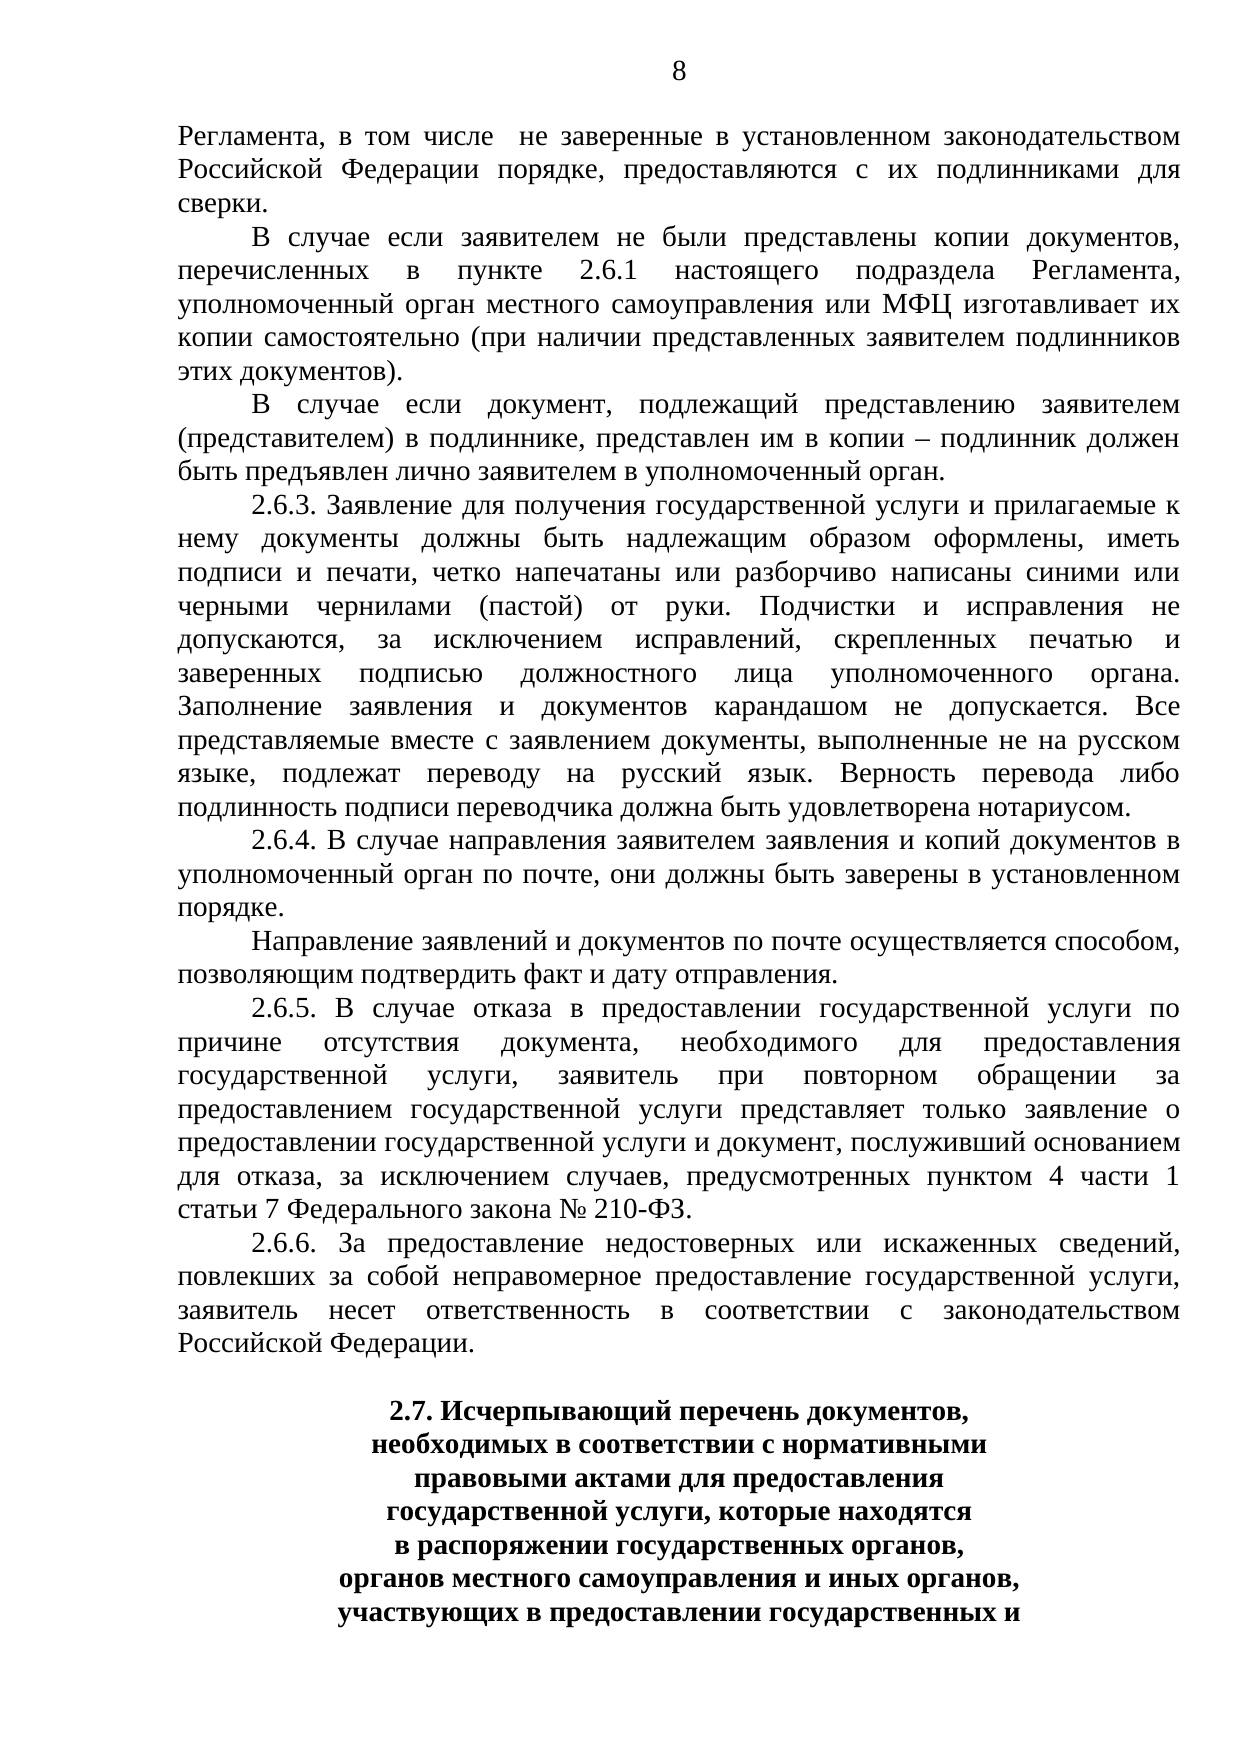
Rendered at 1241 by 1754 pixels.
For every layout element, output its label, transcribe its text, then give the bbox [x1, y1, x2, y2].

text правовыми актами для предоставления [177, 1460, 1181, 1493]
text органов местного самоуправления и иных органов, [177, 1560, 1181, 1594]
text 2.6.6. За предоставление недостоверных или искаженных сведений, повлекших за собой неправомерное предоставление государственной услуги, заявитель несет ответственность в соответствии с законодательством Российской Федерации. [177, 1225, 1181, 1359]
text участвующих в предоставлении государственных и [177, 1594, 1181, 1627]
text В случае если заявителем не были представлены копии документов, перечисленных в пункте 2.6.1 настоящего подраздела Регламента, уполномоченный орган местного самоуправления или МФЦ изготавливает их копии самостоятельно (при наличии представленных заявителем подлинников этих документов). [177, 219, 1181, 386]
text 2.7. Исчерпывающий перечень документов, [177, 1393, 1181, 1426]
text 2.6.5. В случае отказа в предоставлении государственной услуги по причине отсутствия документа, необходимого для предоставления государственной услуги, заявитель при повторном обращении за предоставлением государственной услуги представляет только заявление о предоставлении государственной услуги и документ, послуживший основанием для отказа, за исключением случаев, предусмотренных пунктом 4 части 1 статьи 7 Федерального закона № 210-ФЗ. [177, 990, 1181, 1225]
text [177, 118, 1181, 219]
text необходимых в соответствии с нормативными [177, 1426, 1181, 1460]
text В случае если документ, подлежащий представлению заявителем (представителем) в подлиннике, представлен им в копии – подлинник должен быть предъявлен лично заявителем в уполномоченный орган. [177, 386, 1181, 487]
text Направление заявлений и документов по почте осуществляется способом, позволяющим подтвердить факт и дату отправления. [177, 923, 1181, 990]
text 2.6.3. Заявление для получения государственной услуги и прилагаемые к нему документы должны быть надлежащим образом оформлены, иметь подписи и печати, четко напечатаны или разборчиво написаны синими или черными чернилами (пастой) от руки. Подчистки и исправления не допускаются, за исключением исправлений, скрепленных печатью и заверенных подписью должностного лица уполномоченного органа. Заполнение заявления и документов карандашом не допускается. Все представляемые вместе с заявлением документы, выполненные не на русском языке, подлежат переводу на русский язык. Верность перевода либо подлинность подписи переводчика должна быть удовлетворена нотариусом. [177, 487, 1181, 822]
text 2.6.4. В случае направления заявителем заявления и копий документов в уполномоченный орган по почте, они должны быть заверены в установленном порядке. [177, 822, 1181, 923]
text в распоряжении государственных органов, [177, 1527, 1181, 1560]
text государственной услуги, которые находятся [177, 1493, 1181, 1527]
